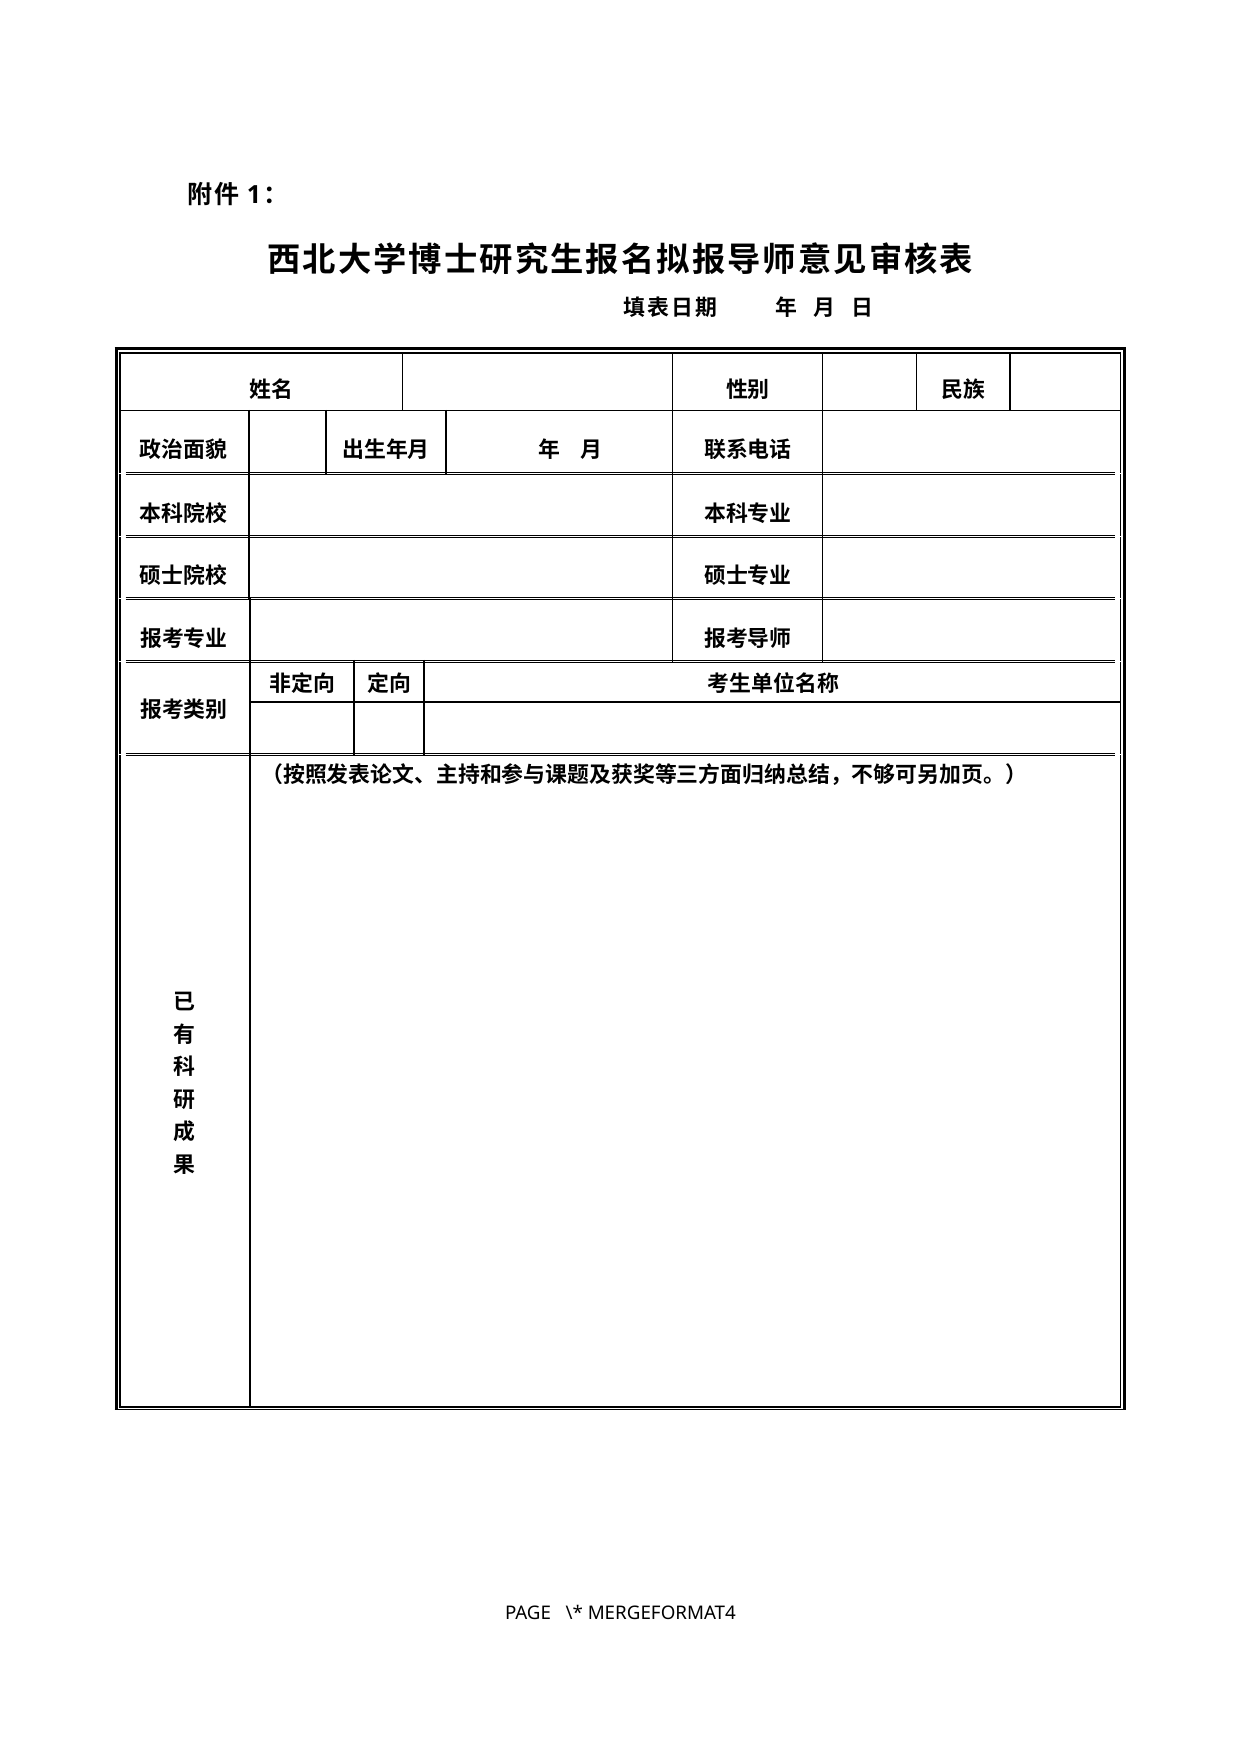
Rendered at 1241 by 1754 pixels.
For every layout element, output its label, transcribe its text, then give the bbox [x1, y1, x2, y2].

table_cell [425, 703, 1120, 753]
table_cell 年 月 [447, 411, 672, 472]
table_cell 报考导师 [673, 600, 822, 660]
table_cell 出生年月 [327, 411, 445, 472]
table_cell 报考专业 [118, 597, 249, 660]
table_cell 已 有 科 研 成 果 [118, 753, 249, 1406]
text 附件1： [187, 160, 1053, 225]
table_cell 考生单位名称 [425, 660, 1120, 701]
table_cell [250, 411, 325, 472]
table_cell 政治面貌 [121, 411, 248, 472]
table_cell [823, 535, 1120, 597]
text 西北大学博士研究生报名拟报导师意见审核表 [187, 225, 1053, 290]
table_cell 硕士院校 [121, 535, 248, 597]
table_cell [823, 472, 1123, 535]
table_cell [250, 538, 672, 597]
table_cell [251, 600, 672, 660]
table_header 姓名 [121, 354, 402, 410]
table_cell 硕士专业 [673, 538, 822, 597]
table_cell 本科院校 [118, 472, 248, 535]
table_cell 报考类别 [121, 660, 249, 753]
table_cell 联系电话 [673, 411, 822, 472]
table_cell 本科专业 [673, 475, 822, 535]
table_header 性别 [673, 354, 822, 410]
table_header [823, 354, 916, 410]
table_header [1011, 354, 1120, 410]
table_header 民族 [917, 354, 1009, 410]
table_header [403, 354, 672, 410]
table_cell 定向 [355, 663, 423, 701]
table_cell （按照发表论文、主持和参与课题及获奖等三方面归纳总结，不够可另加页。） [251, 753, 1123, 1406]
table_cell [250, 475, 672, 535]
table_cell [823, 411, 1120, 472]
table_cell 非定向 [251, 663, 353, 701]
table_cell [823, 597, 1123, 660]
text 填表日期 年 月 日 [187, 290, 1053, 322]
table_cell [355, 703, 423, 753]
table_cell [251, 703, 353, 753]
